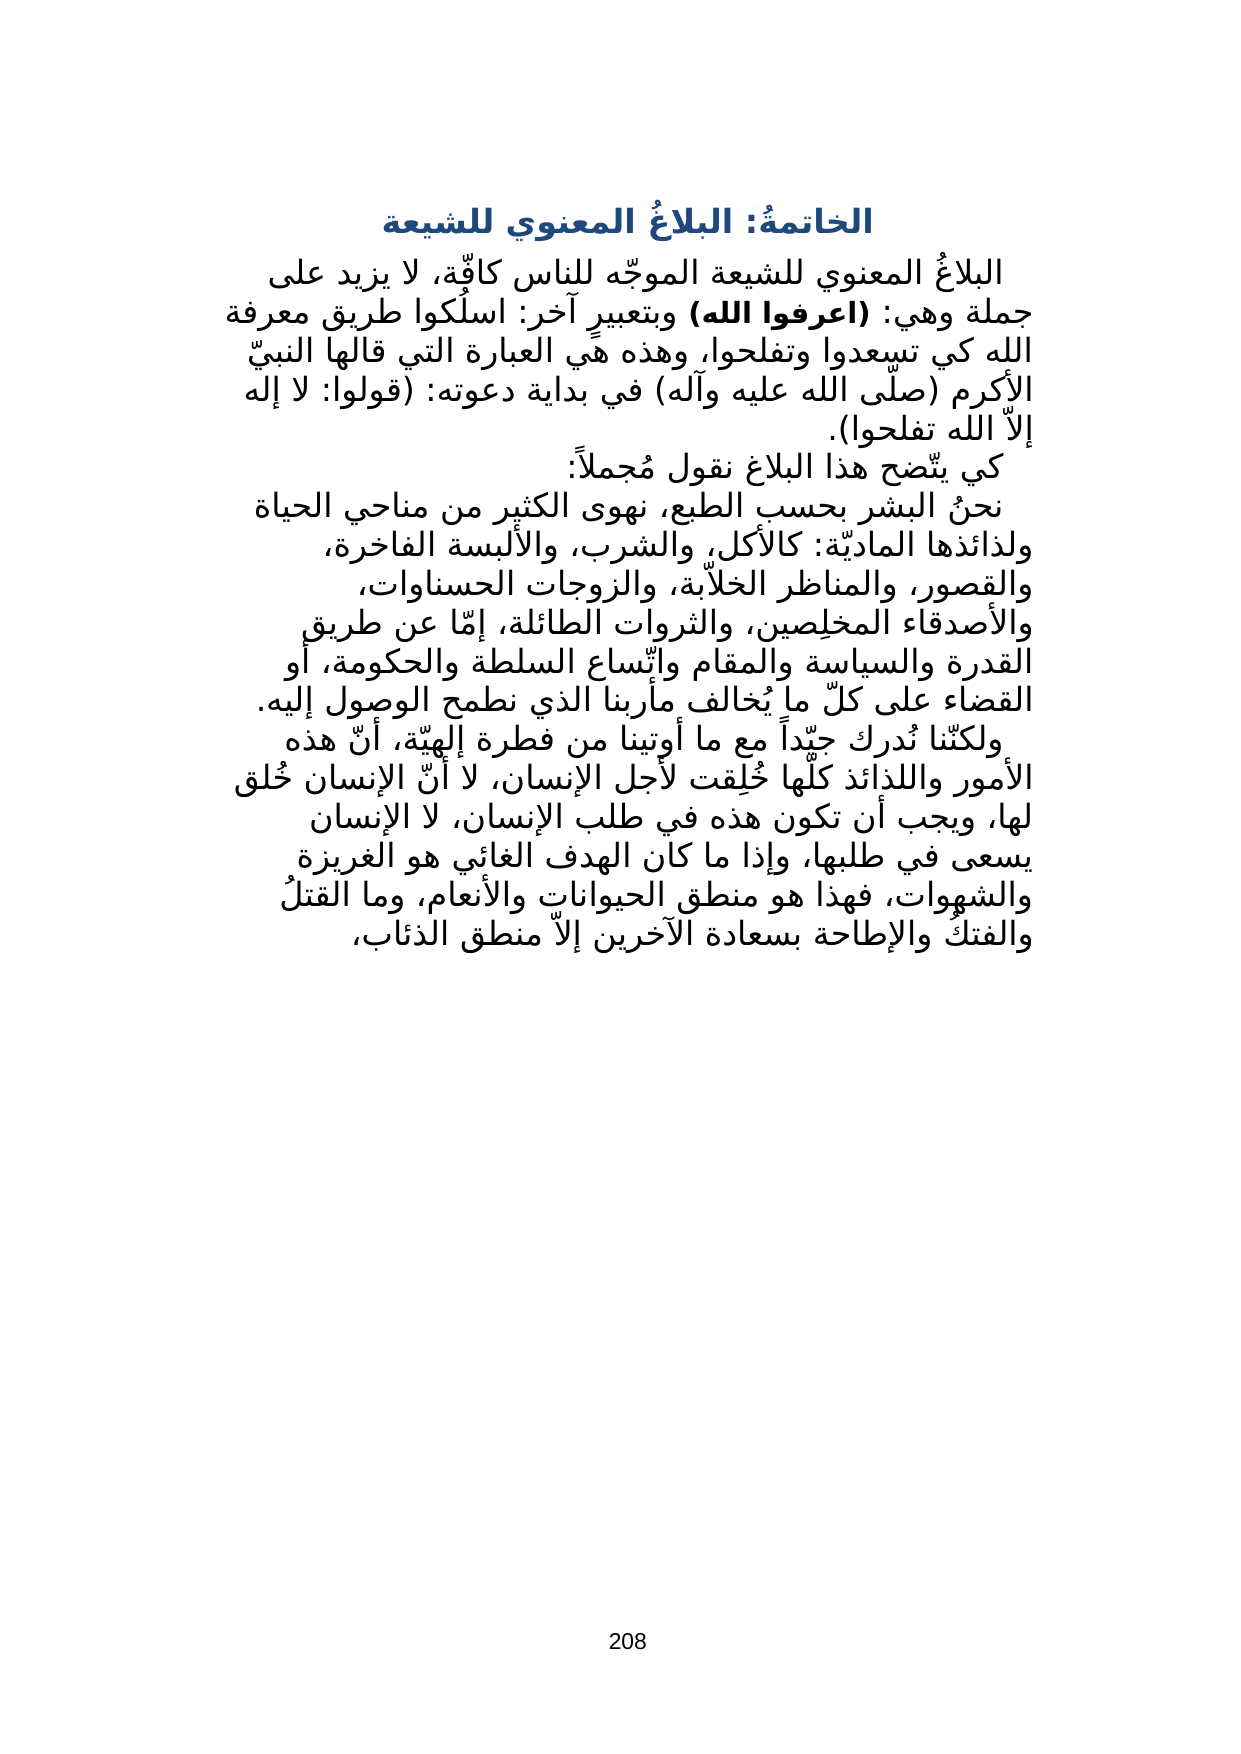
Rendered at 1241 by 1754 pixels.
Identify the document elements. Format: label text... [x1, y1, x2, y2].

text كي يتّضح هذا البلاغ نقول مُجملاً: [222, 448, 1033, 487]
text ولكنّنا نُدرك جيّداً مع ما أوتينا من فطرة إلهيّة، أنّ هذه الأمور واللذائذ كلّها خُلِقت لأجل الإنسان، لا أنّ الإنسان خُلق لها، ويجب أن تكون هذه في طلب الإنسان، لا الإنسان يسعى في طلبها، وإذا ما كان الهدف الغائي هو الغريزة والشهوات، فهذا هو منطق الحيوانات والأنعام، وما القتلُ والفتكُ والإطاحة بسعادة الآخرين إلاّ منطق الذئاب، [222, 720, 1033, 953]
text البلاغُ المعنوي للشيعة الموجّه للناس كافّة، لا يزيد على جملة وهي: (اعرفوا الله) وبتعبيرٍ آخر: اسلُكوا طريق معرفة الله كي تسعدوا وتفلحوا، وهذه هي العبارة التي قالها النبيّ الأكرم (صلّى الله عليه وآله) في بداية دعوته: (قولوا: لا إله إلاّ الله تفلحوا). [222, 253, 1033, 448]
subtitle الخاتمةُ: البلاغُ المعنوي للشيعة [222, 202, 1033, 241]
text نحنُ البشر بحسب الطبع، نهوى الكثير من مناحي الحياة ولذائذها الماديّة: كالأكل، والشرب، والألبسة الفاخرة، والقصور، والمناظر الخلاّبة، والزوجات الحسناوات، والأصدقاء المخلِصين، والثروات الطائلة، إمّا عن طريق القدرة والسياسة والمقام واتّساع السلطة والحكومة، أو القضاء على كلّ ما يُخالف مأربنا الذي نطمح الوصول إليه. [222, 487, 1033, 720]
